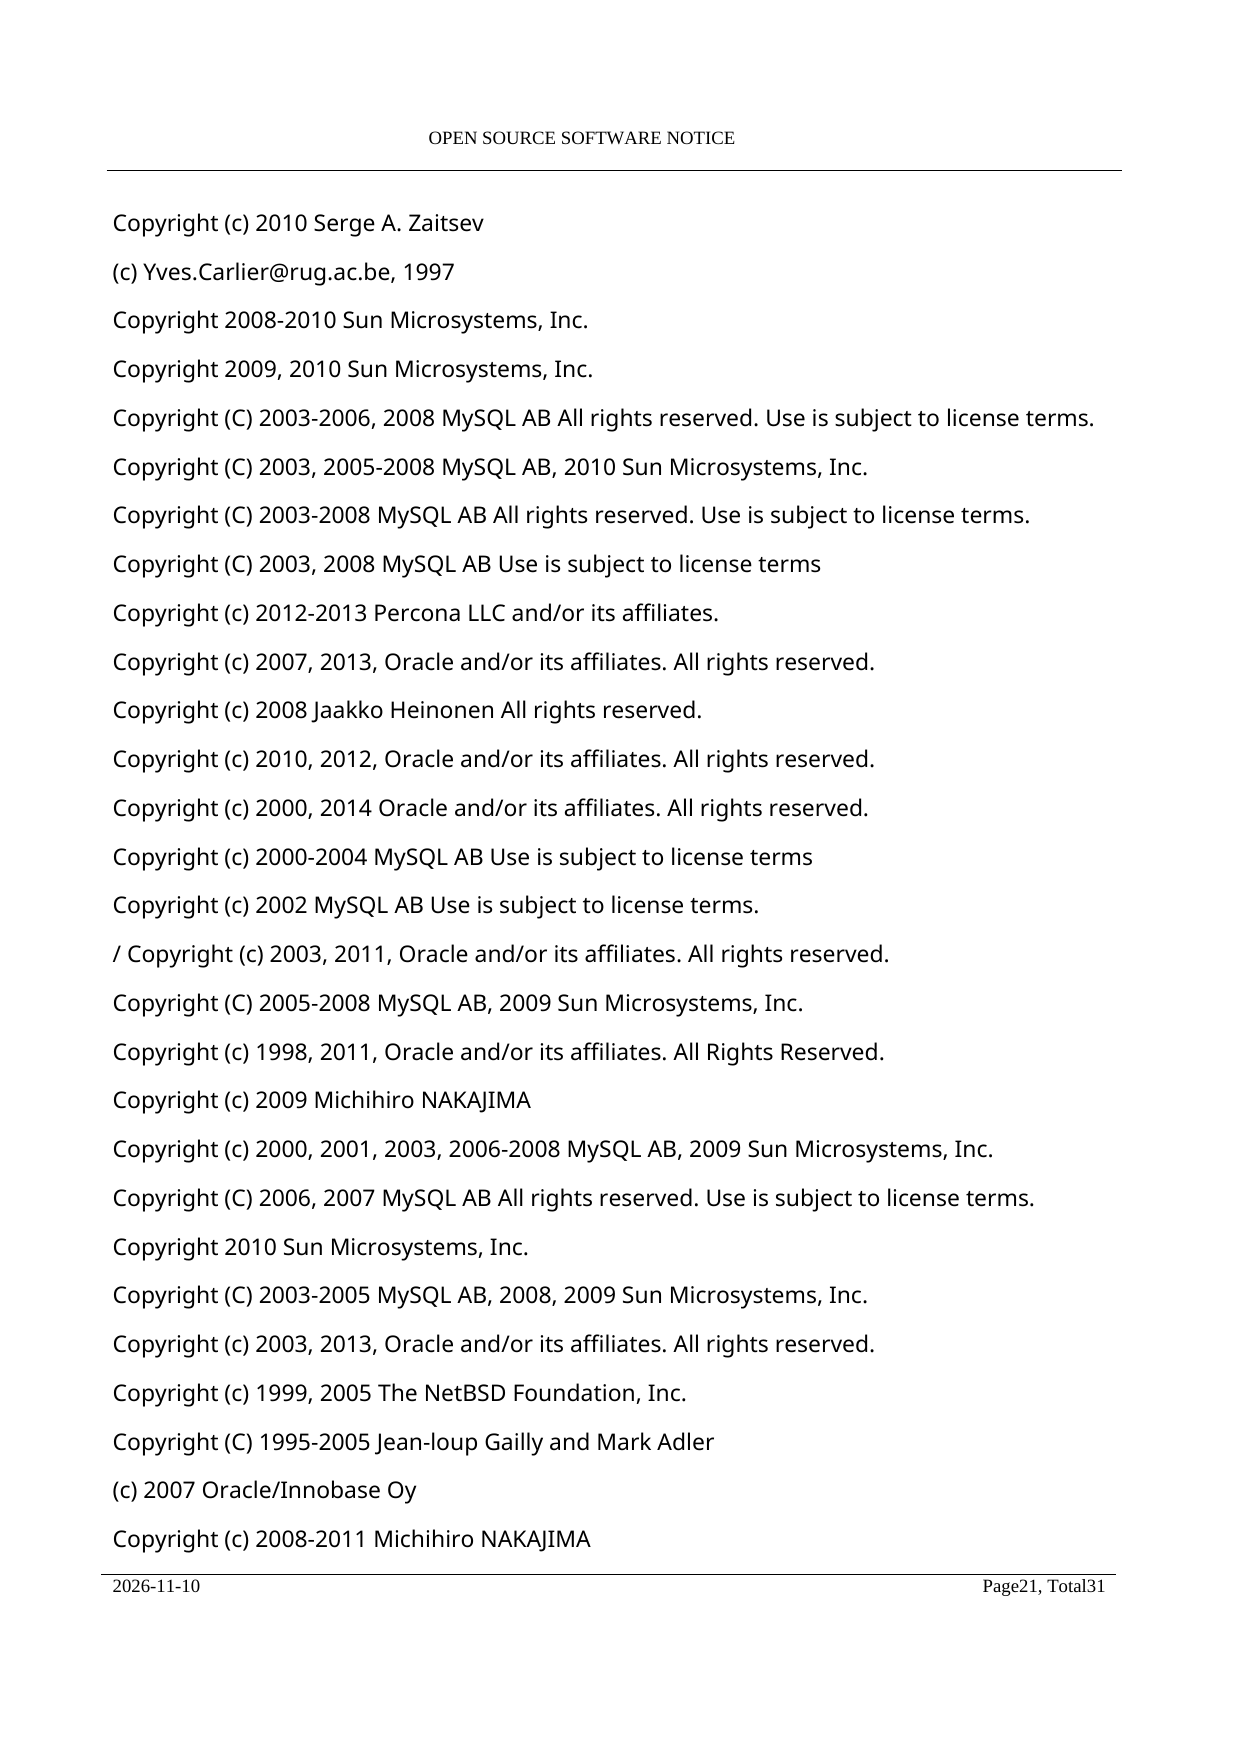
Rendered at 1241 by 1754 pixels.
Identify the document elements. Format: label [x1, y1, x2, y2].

text [112, 206, 1128, 1555]
